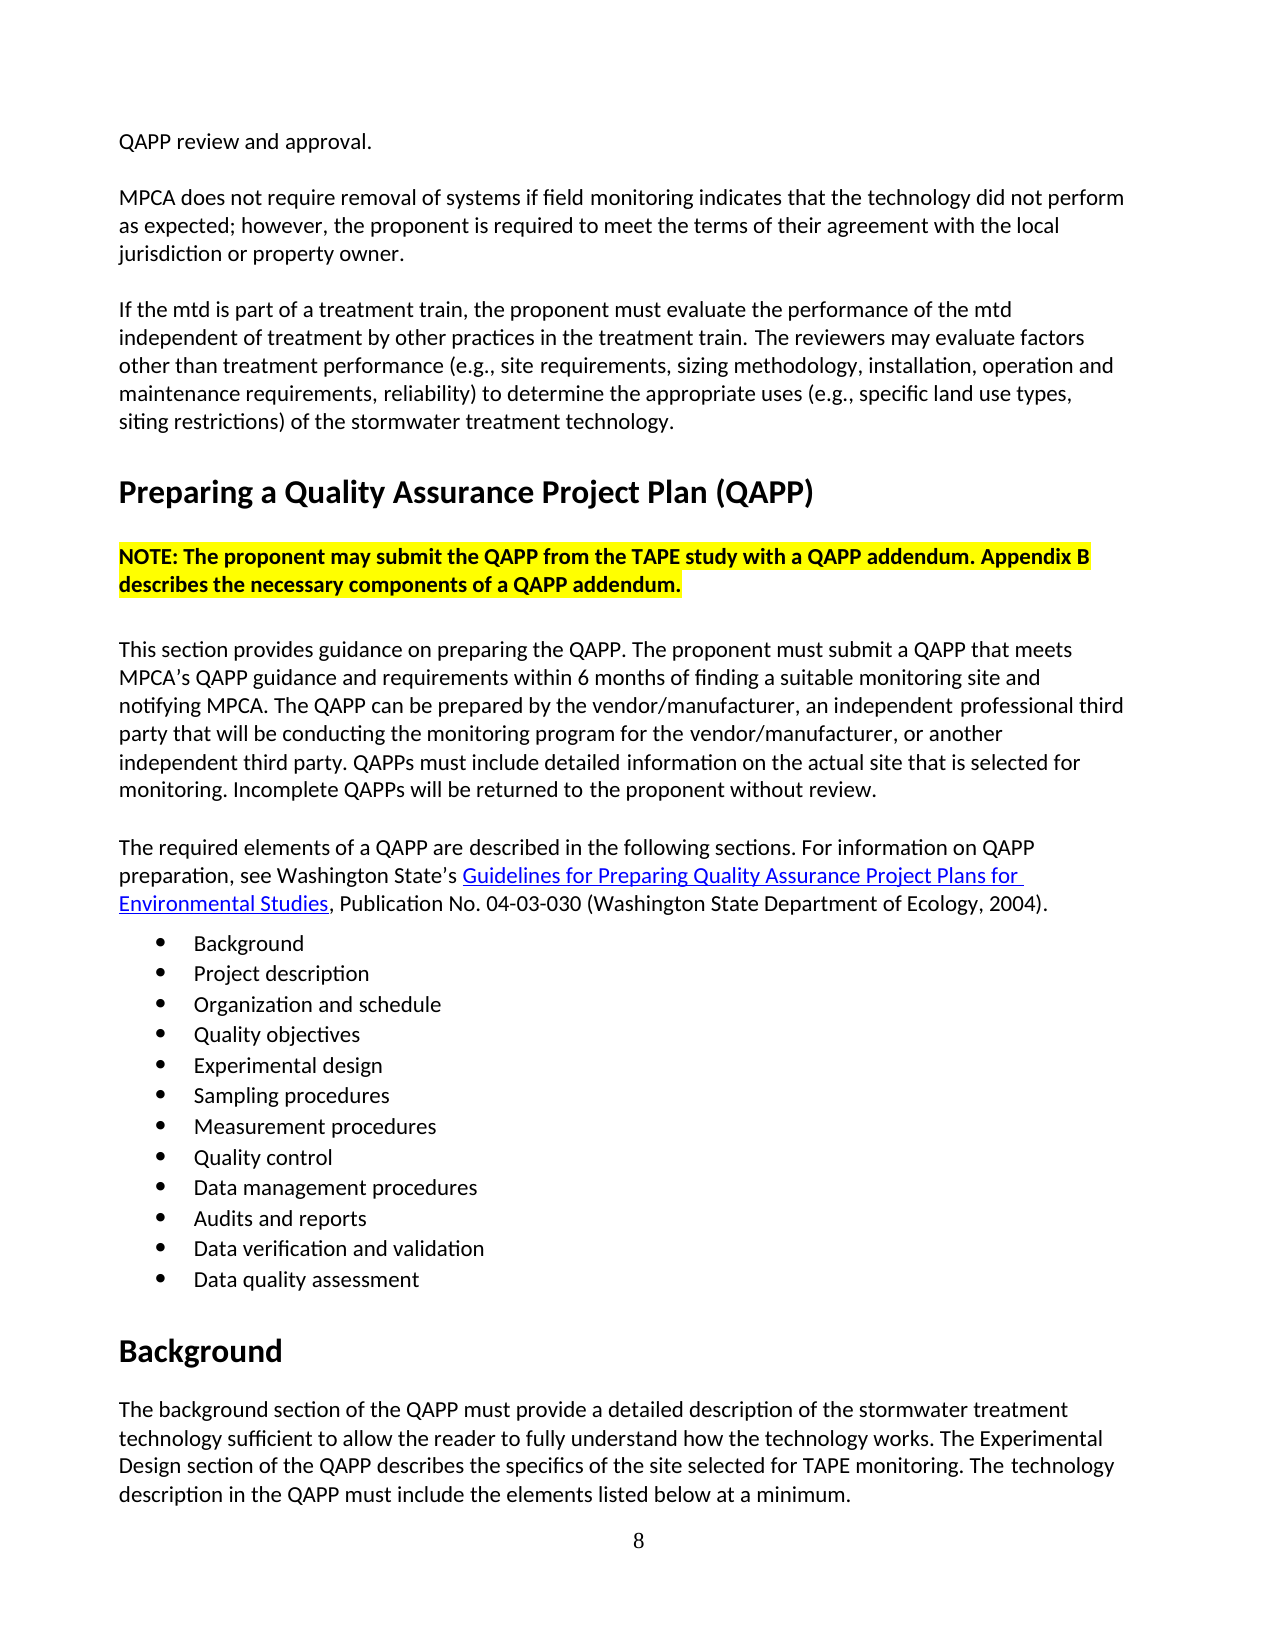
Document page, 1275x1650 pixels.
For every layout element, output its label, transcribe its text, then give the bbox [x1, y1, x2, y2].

subtitle Background [119, 1330, 1156, 1371]
list Project description [156, 957, 1158, 988]
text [119, 127, 1125, 155]
list Sampling procedures [156, 1079, 1158, 1110]
list Background [156, 929, 1158, 957]
list Audits and reports [156, 1202, 1158, 1232]
subtitle Preparing a Quality Assurance Project Plan (QAPP) [119, 471, 1156, 512]
list Quality control [156, 1141, 1158, 1171]
text MPCA does not require removal of systems if field monitoring indicates that the technology did not perform as expected; however, the proponent is required to meet the terms of their agreement with the local jurisdiction or property owner. [119, 183, 1125, 267]
list Organization and schedule [156, 988, 1158, 1018]
list Quality objectives [156, 1018, 1158, 1049]
list Measurement procedures [156, 1110, 1158, 1141]
text The background section of the QAPP must provide a detailed description of the stormwater treatment technology sufficient to allow the reader to fully understand how the technology works. The Experimental Design section of the QAPP describes the specifics of the site selected for TAPE monitoring. The technology description in the QAPP must include the elements listed below at a minimum. [119, 1396, 1125, 1508]
list Data verification and validation [156, 1232, 1158, 1263]
text NOTE: The proponent may submit the QAPP from the TAPE study with a QAPP addendum. Appendix B describes the necessary components of a QAPP addendum. [682, 542, 1158, 598]
list Data quality assessment [156, 1263, 1158, 1293]
text This section provides guidance on preparing the QAPP. The proponent must submit a QAPP that meets MPCA’s QAPP guidance and requirements within 6 months of finding a suitable monitoring site and notifying MPCA. The QAPP can be prepared by the vendor/manufacturer, an independent professional third party that will be conducting the monitoring program for the vendor/manufacturer, or another independent third party. QAPPs must include detailed information on the actual site that is selected for monitoring. Incomplete QAPPs will be returned to the proponent without review. [119, 636, 1124, 804]
text If the mtd is part of a treatment train, the proponent must evaluate the performance of the mtd independent of treatment by other practices in the treatment train. The reviewers may evaluate factors other than treatment performance (e.g., site requirements, sizing methodology, installation, operation and maintenance requirements, reliability) to determine the appropriate uses (e.g., specific land use types, siting restrictions) of the stormwater treatment technology. [119, 295, 1125, 435]
list Experimental design [156, 1049, 1158, 1079]
text The required elements of a QAPP are described in the following sections. For information on QAPP preparation, see Washington State’s Guidelines for Preparing Quality Assurance Project Plans for Environmental Studies, Publication No. 04-03-030 (Washington State Department of Ecology, 2004). [119, 833, 1125, 917]
list Data management procedures [156, 1171, 1158, 1202]
